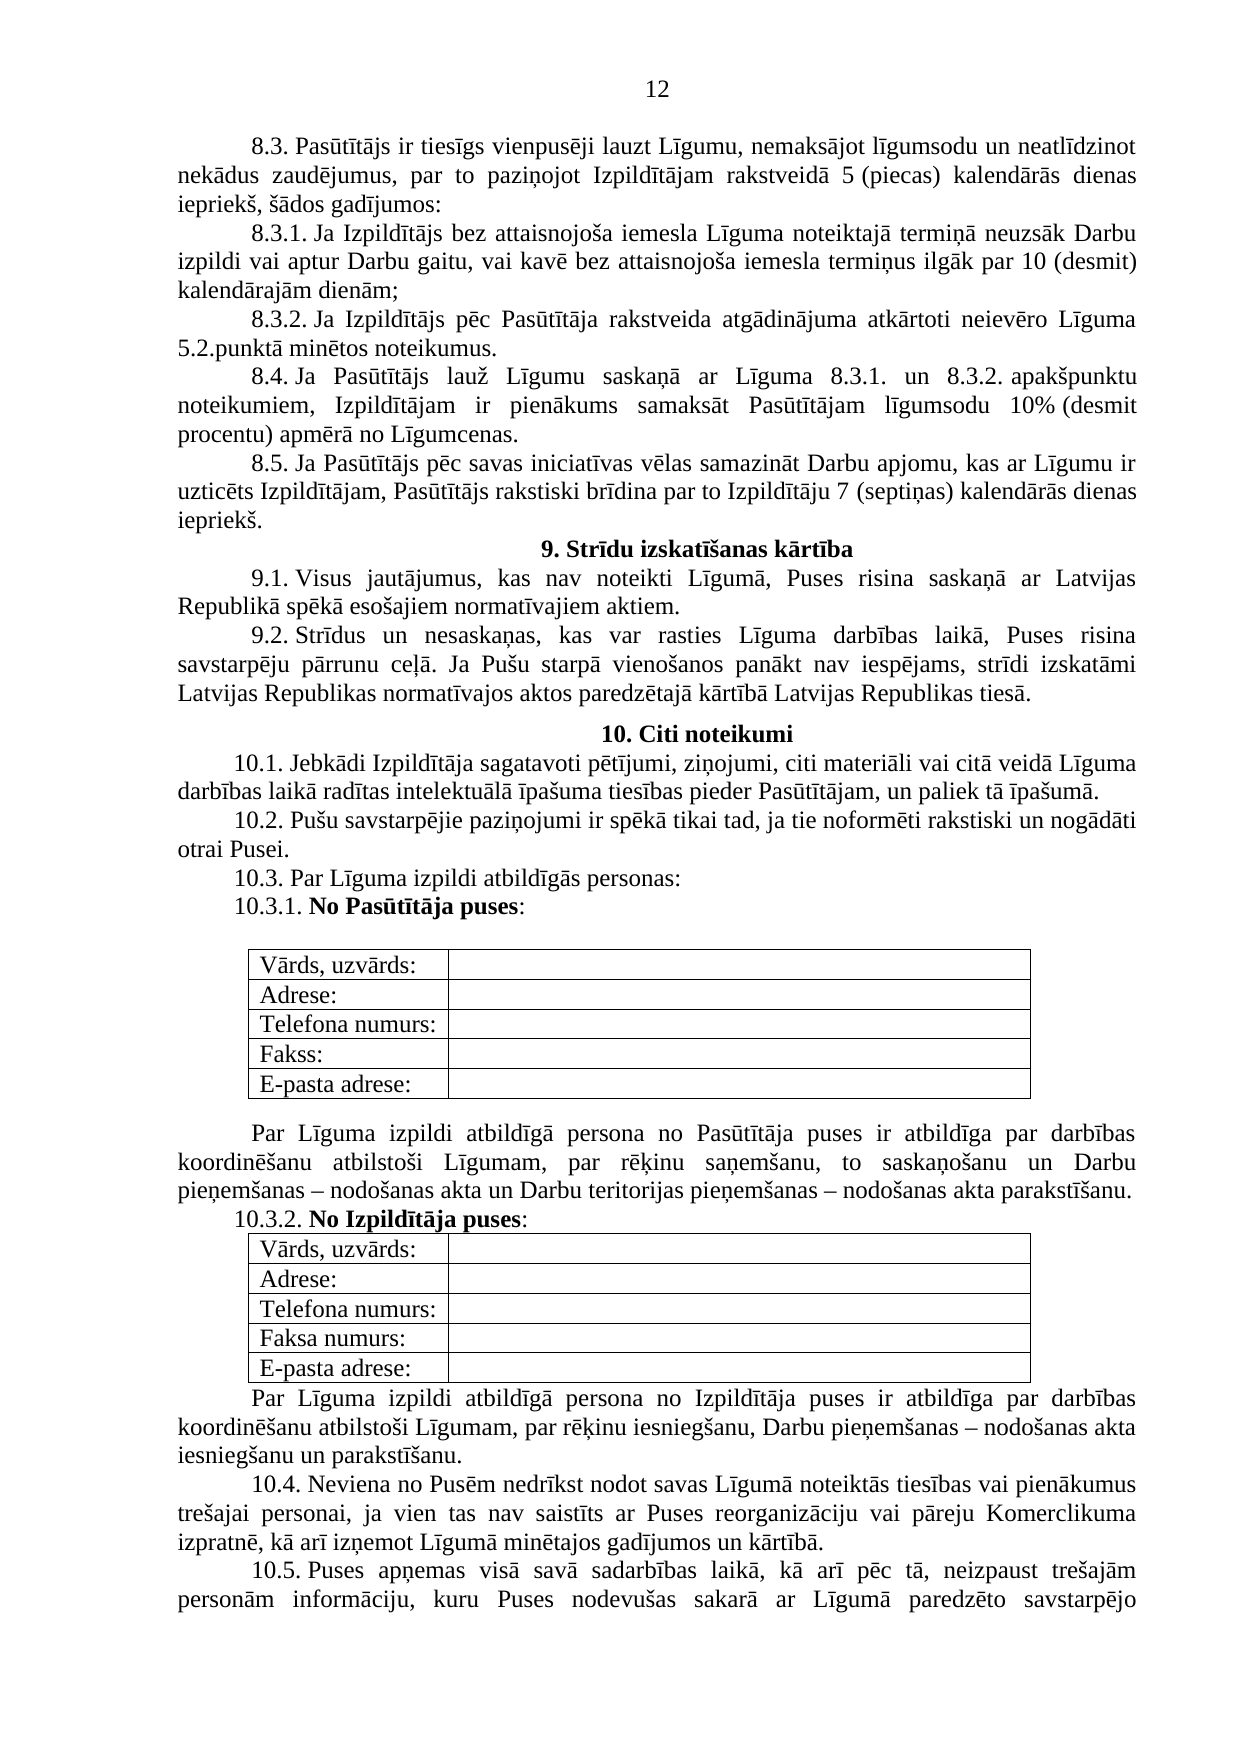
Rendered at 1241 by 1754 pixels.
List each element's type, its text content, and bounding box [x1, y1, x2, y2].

table_cell Faksa numurs: [249, 1324, 448, 1352]
text 8.3.2. Ja Izpildītājs pēc Pasūtītāja rakstveida atgādinājuma atkārtoti neievēro Līguma 5.2.punktā minētos noteikumus. [177, 304, 1137, 361]
text 8.4. Ja Pasūtītājs lauž Līgumu saskaņā ar Līguma 8.3.1. un 8.3.2. apakšpunktu noteikumiem, Izpildītājam ir pienākums samaksāt Pasūtītājam līgumsodu 10% (desmit procentu) apmērā no Līgumcenas. [177, 361, 1137, 448]
text 10.4. Neviena no Pusēm nedrīkst nodot savas Līgumā noteiktās tiesības vai pienākumus trešajai personai, ja vien tas nav saistīts ar Puses reorganizāciju vai pāreju Komerclikuma izpratnē, kā arī izņemot Līgumā minētajos gadījumos un kārtībā. [177, 1469, 1137, 1556]
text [177, 1556, 1137, 1613]
text 9.2. Strīdus un nesaskaņas, kas var rasties Līguma darbības laikā, Puses risina savstarpēju pārrunu ceļā. Ja Pušu starpā vienošanos panākt nav iespējams, strīdi izskatāmi Latvijas Republikas normatīvajos aktos paredzētajā kārtībā Latvijas Republikas tiesā. [177, 620, 1137, 706]
table_cell [449, 1294, 1030, 1322]
text 10.3. Par Līguma izpildi atbildīgās personas: [177, 863, 1217, 891]
table_cell [449, 1324, 1030, 1352]
text 8.5. Ja Pasūtītājs pēc savas iniciatīvas vēlas samazināt Darbu apjomu, kas ar Līgumu ir uzticēts Izpildītājam, Pasūtītājs rakstiski brīdina par to Izpildītāju 7 (septiņas) kalendārās dienas iepriekš. [177, 448, 1137, 534]
table_cell [449, 1264, 1030, 1293]
table_cell Adrese: [249, 980, 448, 1008]
table_cell Fakss: [249, 1039, 448, 1068]
text 10. Citi noteikumi [177, 719, 1217, 748]
table_header Vārds, uzvārds: [249, 950, 448, 979]
table_header [449, 950, 1030, 979]
text 10.1. Jebkādi Izpildītāja sagatavoti pētījumi, ziņojumi, citi materiāli vai citā veidā Līguma darbības laikā radītas intelektuālā īpašuma tiesības pieder Pasūtītājam, un paliek tā īpašumā. [177, 748, 1137, 805]
text 8.3.1. Ja Izpildītājs bez attaisnojoša iemesla Līguma noteiktajā termiņā neuzsāk Darbu izpildi vai aptur Darbu gaitu, vai kavē bez attaisnojoša iemesla termiņus ilgāk par 10 (desmit) kalendārajām dienām; [177, 218, 1137, 304]
table_cell [449, 980, 1030, 1008]
text 8.3. Pasūtītājs ir tiesīgs vienpusēji lauzt Līgumu, nemaksājot līgumsodu un neatlīdzinot nekādus zaudējumus, par to paziņojot Izpildītājam rakstveidā 5 (piecas) kalendārās dienas iepriekš, šādos gadījumos: [177, 131, 1137, 218]
text Par Līguma izpildi atbildīgā persona no Izpildītāja puses ir atbildīga par darbības koordinēšanu atbilstoši Līgumam, par rēķinu iesniegšanu, Darbu pieņemšanas – nodošanas akta iesniegšanu un parakstīšanu. [177, 1383, 1137, 1469]
table_cell [449, 1069, 1030, 1098]
table_cell E-pasta adrese: [249, 1069, 448, 1098]
table_cell Telefona numurs: [249, 1294, 448, 1322]
text 9. Strīdu izskatīšanas kārtība [177, 534, 1217, 563]
text Par Līguma izpildi atbildīgā persona no Pasūtītāja puses ir atbildīga par darbības koordinēšanu atbilstoši Līgumam, par rēķinu saņemšanu, to saskaņošanu un Darbu pieņemšanas – nodošanas akta un Darbu teritorijas pieņemšanas – nodošanas akta parakstīšanu. [177, 1118, 1137, 1204]
table_cell [449, 1010, 1030, 1038]
table_header [449, 1234, 1030, 1263]
table_cell [449, 1039, 1030, 1068]
text 10.3.1. No Pasūtītāja puses: [177, 891, 1217, 920]
table_cell Telefona numurs: [249, 1010, 448, 1038]
text 10.2. Pušu savstarpējie paziņojumi ir spēkā tikai tad, ja tie noformēti rakstiski un nogādāti otrai Pusei. [177, 805, 1137, 863]
table_cell [449, 1353, 1030, 1382]
table_header Vārds, uzvārds: [249, 1234, 448, 1263]
text 9.1. Visus jautājumus, kas nav noteikti Līgumā, Puses risina saskaņā ar Latvijas Republikā spēkā esošajiem normatīvajiem aktiem. [177, 563, 1137, 620]
text 10.3.2. No Izpildītāja puses: [177, 1204, 1217, 1233]
table_cell E-pasta adrese: [249, 1353, 448, 1382]
table_cell Adrese: [249, 1264, 448, 1293]
